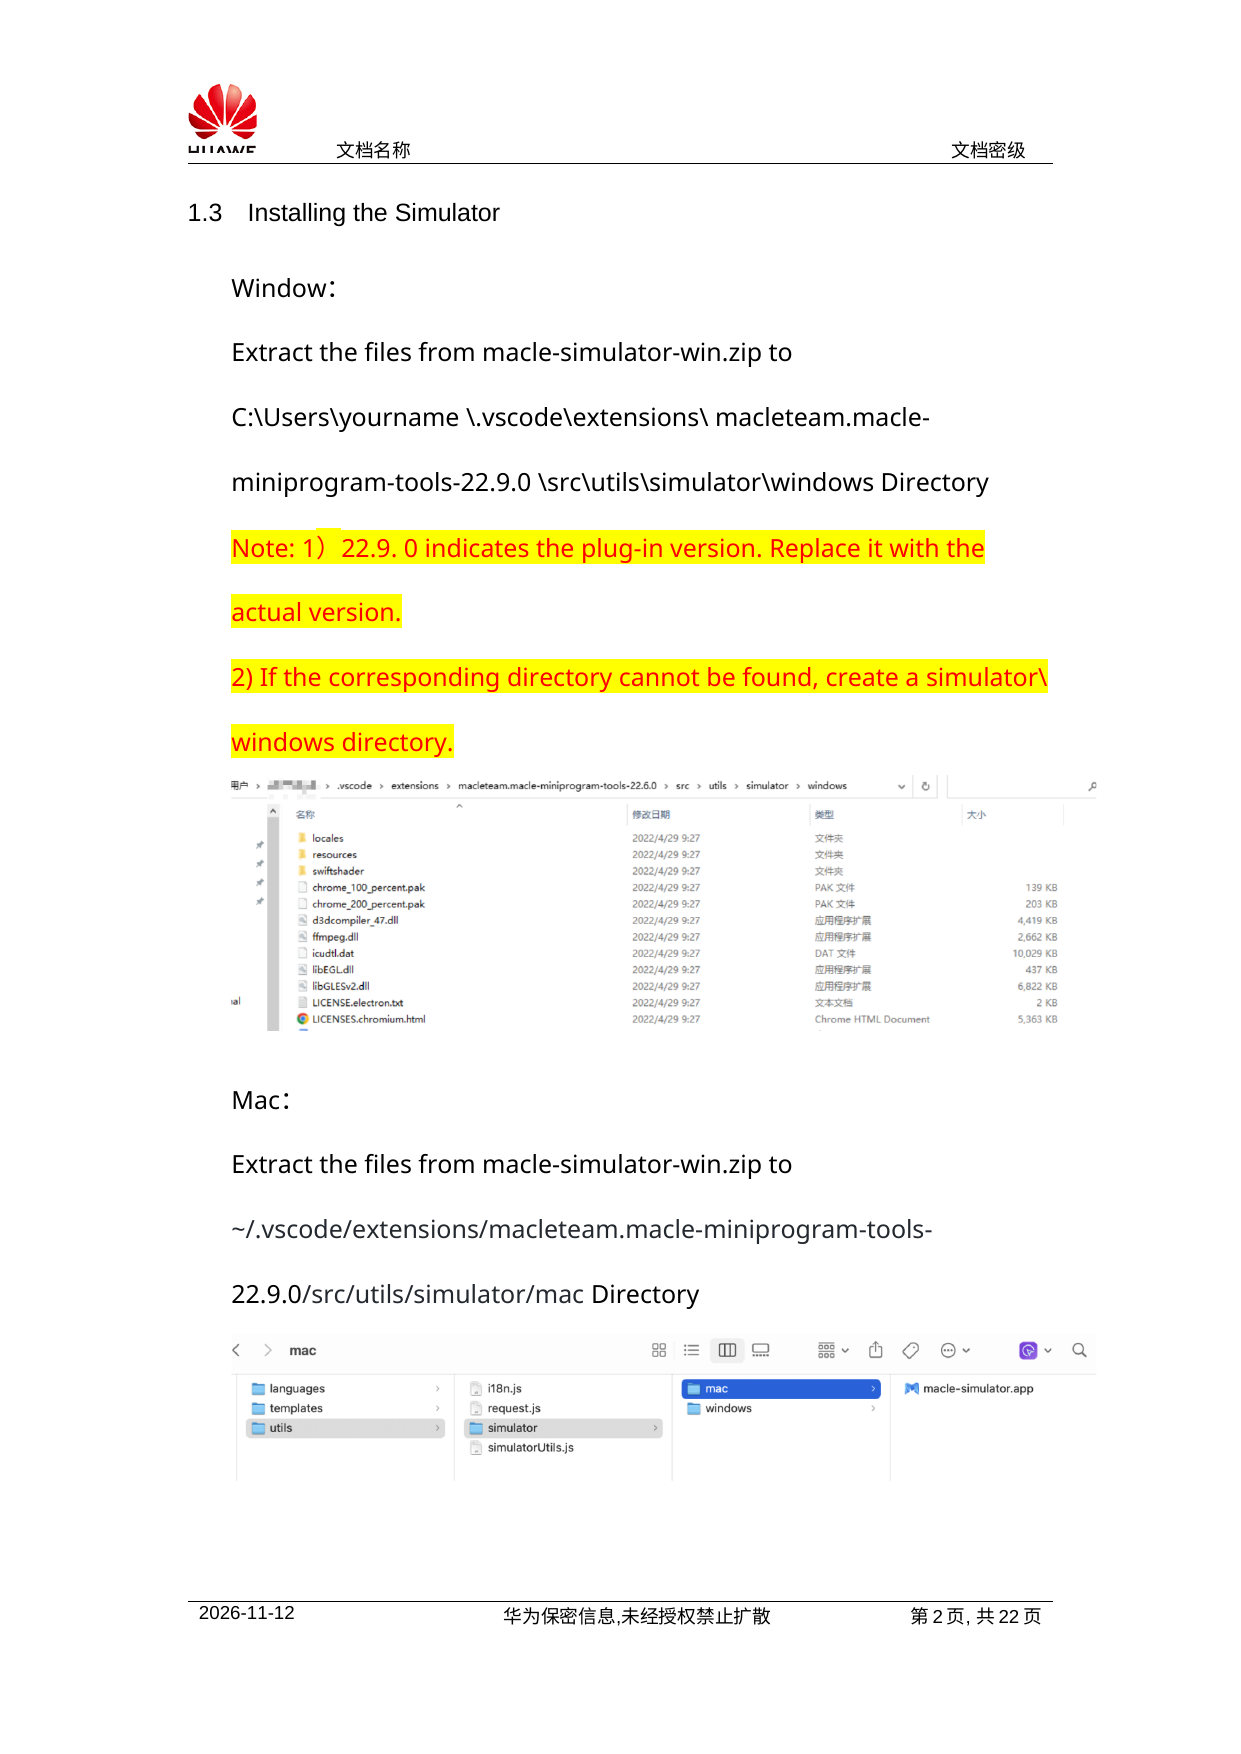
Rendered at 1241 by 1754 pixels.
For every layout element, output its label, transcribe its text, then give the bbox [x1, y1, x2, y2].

text C:\Users\yourname \.vscode\extensions\ macleteam.macle-miniprogram-tools-22.9.0 \src\utils\simulator\windows Directory [231, 384, 1053, 514]
text Note: 1）22.9. 0 indicates the plug-in version. Replace it with the actual version. [231, 514, 1053, 644]
picture [231, 775, 1097, 1032]
text Extract the files from macle-simulator-win.zip to ~/.vscode/extensions/macleteam.macle-miniprogram-tools-22.9.0/src/utils/simulator/mac Directory [231, 1131, 1053, 1326]
text Extract the files from macle-simulator-win.zip to [231, 319, 1053, 384]
subtitle Installing the Simulator [187, 196, 1053, 229]
text Mac： [231, 1066, 1053, 1131]
picture [188, 84, 257, 153]
text Window： [231, 254, 1053, 319]
picture [231, 1334, 1097, 1481]
text 2) If the corresponding directory cannot be found, create a simulator\windows directory. [231, 644, 1053, 775]
